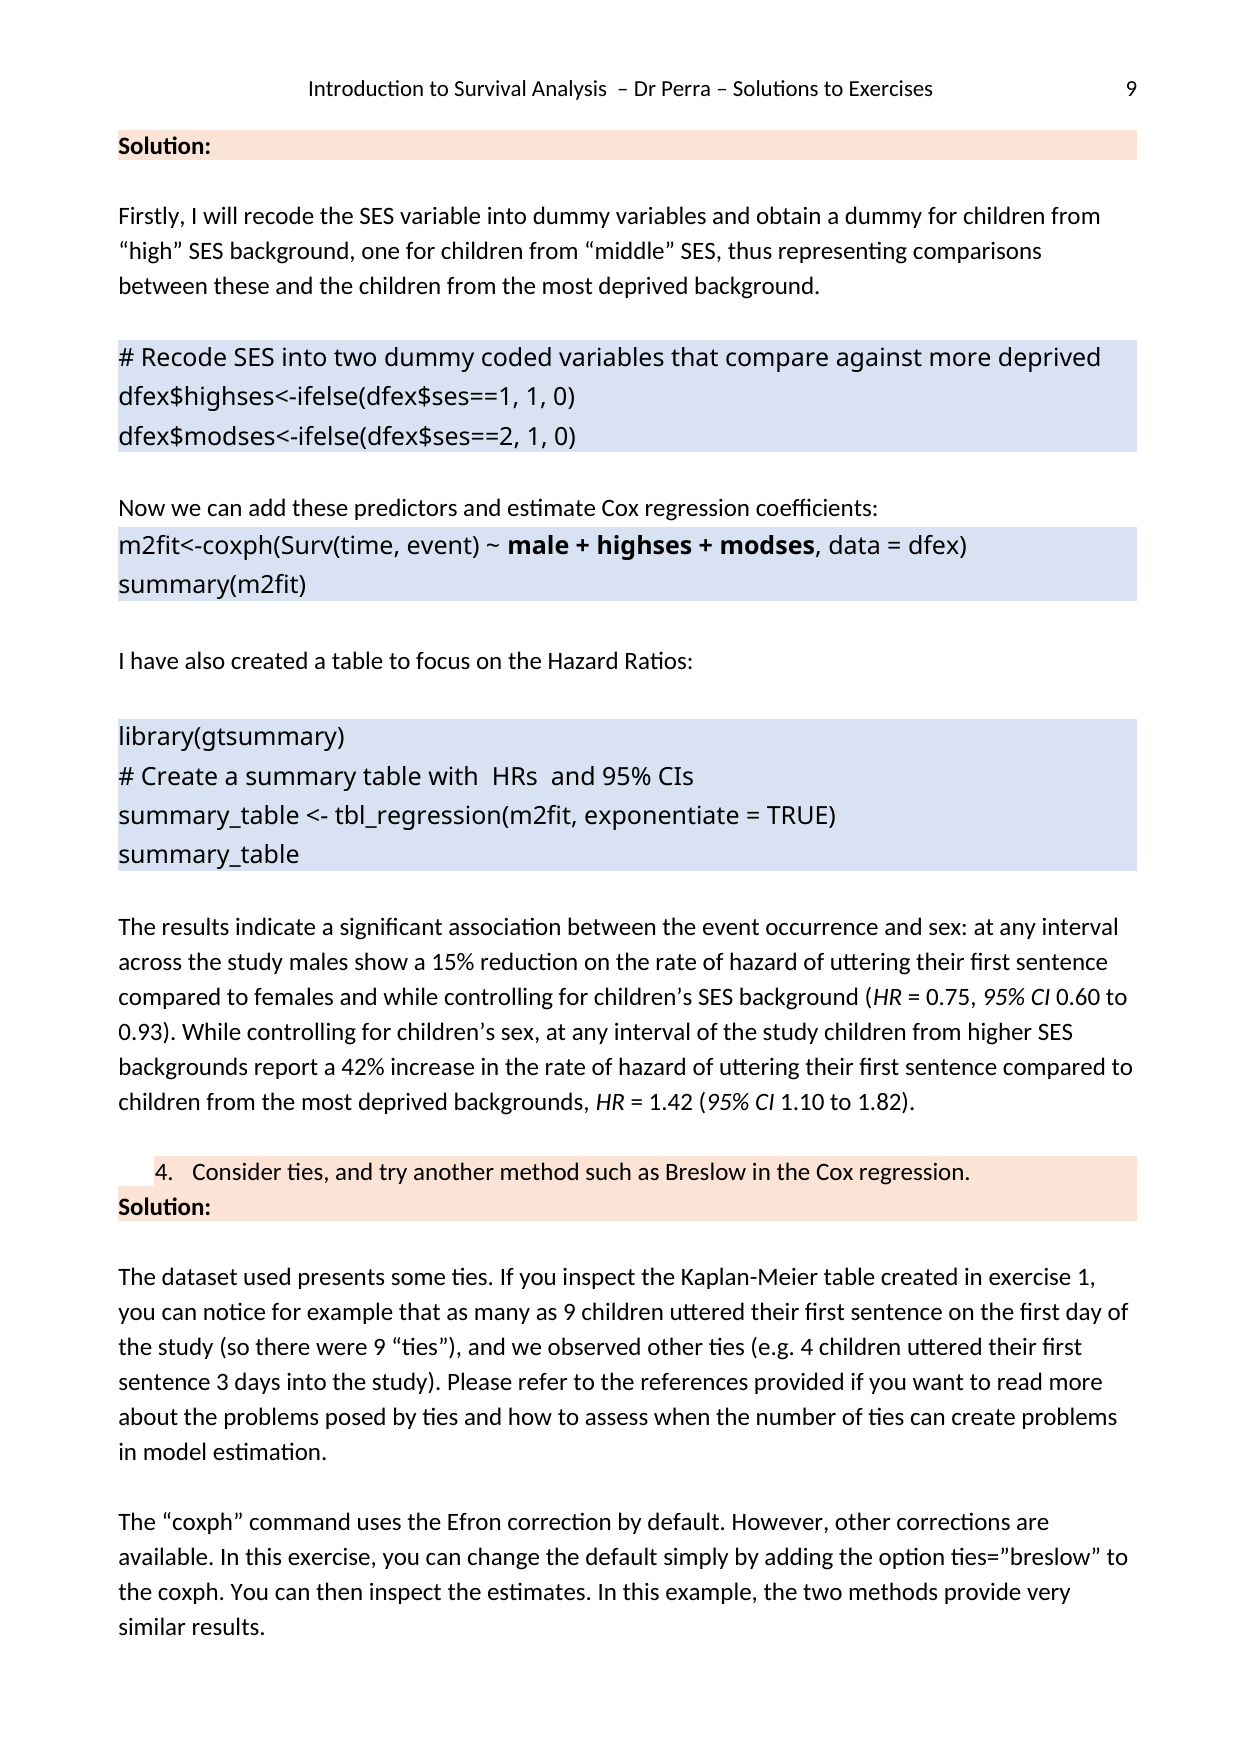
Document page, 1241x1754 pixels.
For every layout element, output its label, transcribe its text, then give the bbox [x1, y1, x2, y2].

text Now we can add these predictors and estimate Cox regression coefficients: [118, 492, 1137, 523]
text # Create a summary table with HRs and 95% CIs [118, 758, 1137, 792]
text summary(m2fit) [118, 566, 1137, 601]
list Consider ties, and try another method such as Breslow in the Cox regression. [154, 1156, 1137, 1186]
text dfex$highses<-ifelse(dfex$ses==1, 1, 0) [118, 379, 1137, 413]
text The “coxph” command uses the Efron correction by default. However, other corrections are available. In this exercise, you can change the default simply by adding the option ties=”breslow” to the coxph. You can then inspect the estimates. In this example, the two methods provide very similar results. [118, 1506, 1137, 1641]
text summary_table <- tbl_regression(m2fit, exponentiate = TRUE) [118, 797, 1137, 831]
text library(gtsummary) [118, 719, 1137, 753]
text The dataset used presents some ties. If you inspect the Kaplan-Meier table created in exercise 1, you can notice for example that as many as 9 children uttered their first sentence on the first day of the study (so there were 9 “ties”), and we observed other ties (e.g. 4 children uttered their first sentence 3 days into the study). Please refer to the references provided if you want to read more about the problems posed by ties and how to assess when the number of ties can create problems in model estimation. [118, 1261, 1137, 1466]
text Solution: [118, 130, 1137, 160]
text I have also created a table to focus on the Hazard Ratios: [118, 645, 1137, 675]
text The results indicate a significant association between the event occurrence and sex: at any interval across the study males show a 15% reduction on the rate of hazard of uttering their first sentence compared to females and while controlling for children’s SES background (HR = 0.75, 95% CI 0.60 to 0.93). While controlling for children’s sex, at any interval of the study children from higher SES backgrounds report a 42% increase in the rate of hazard of uttering their first sentence compared to children from the most deprived backgrounds, HR = 1.42 (95% CI 1.10 to 1.82). [118, 911, 1137, 1116]
text dfex$modses<-ifelse(dfex$ses==2, 1, 0) [118, 418, 1137, 452]
text m2fit<-coxph(Surv(time, event) ~ male + highses + modses, data = dfex) [118, 527, 1137, 561]
text Firstly, I will recode the SES variable into dummy variables and obtain a dummy for children from “high” SES background, one for children from “middle” SES, thus representing comparisons between these and the children from the most deprived background. [118, 200, 1137, 300]
text Solution: [118, 1191, 1137, 1221]
text # Recode SES into two dummy coded variables that compare against more deprived [118, 340, 1137, 374]
text summary_table [118, 836, 1137, 871]
